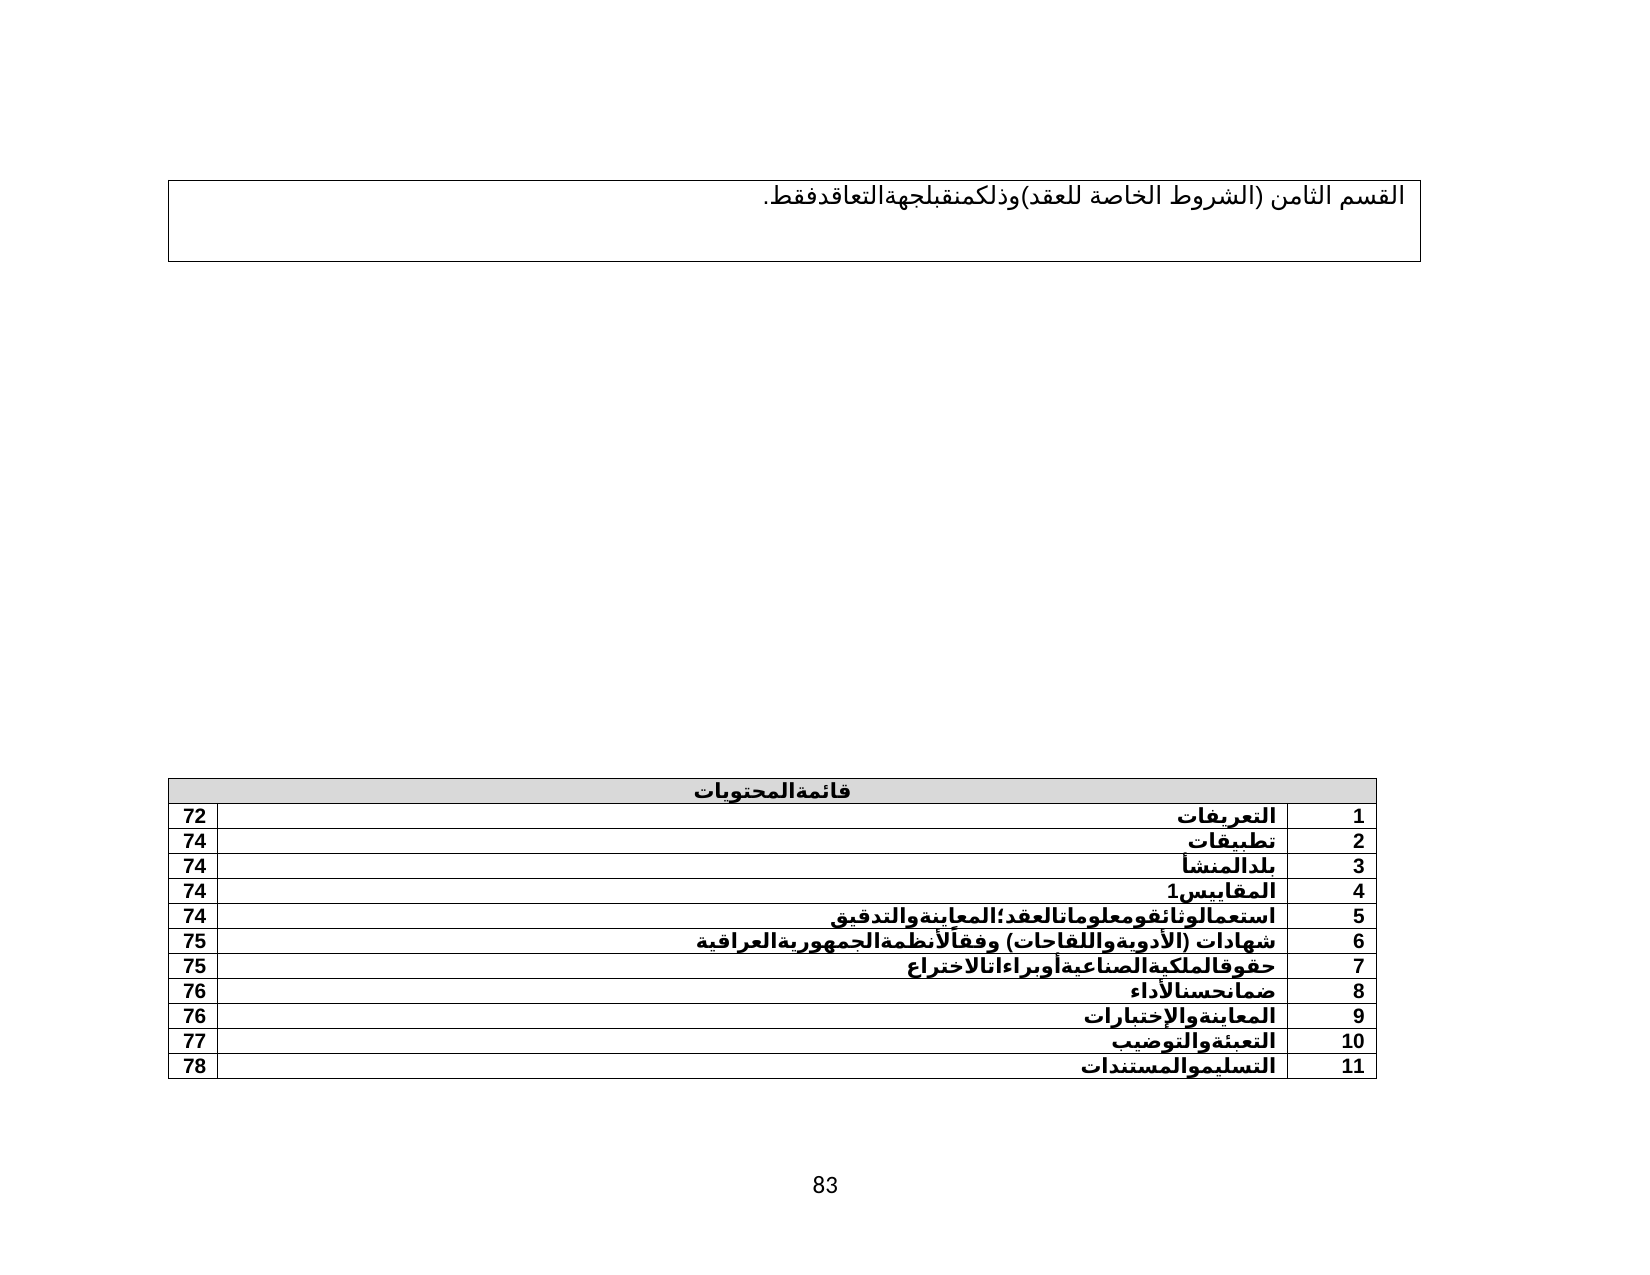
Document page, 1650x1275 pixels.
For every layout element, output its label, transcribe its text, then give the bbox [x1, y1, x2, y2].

table_cell 3 [1288, 854, 1376, 878]
table_cell ضمانحسنالأداء [218, 979, 1287, 1003]
table_cell شهادات (الأدويةواللقاحات) وفقاًلأنظمةالجمهوريةالعراقية [218, 929, 1287, 953]
table_cell 10 [1288, 1029, 1376, 1053]
table_cell التعريفات [218, 804, 1287, 828]
table_cell 9 [1288, 1004, 1376, 1028]
table_cell 74 [169, 879, 217, 903]
table_cell 4 [1288, 879, 1376, 903]
table_cell 5 [1288, 904, 1376, 928]
table_cell استعمالوثائقومعلوماتالعقد؛المعاينةوالتدقيق [218, 904, 1287, 928]
table_cell 6 [1288, 929, 1376, 953]
table_cell 7 [1288, 954, 1376, 978]
table_cell 74 [169, 854, 217, 878]
table_cell المعاينةوالإختبارات [218, 1004, 1287, 1028]
table_cell التسليموالمستندات [218, 1054, 1287, 1078]
table_cell 2 [1288, 829, 1376, 853]
table_cell التعبئةوالتوضيب [218, 1029, 1287, 1053]
table_cell 8 [1288, 979, 1376, 1003]
table_cell بلدالمنشأ [218, 854, 1287, 878]
table_cell 78 [169, 1054, 217, 1078]
table_cell 76 [169, 1004, 217, 1028]
table_cell 75 [169, 954, 217, 978]
table_cell 76 [169, 979, 217, 1003]
table_header قائمةالمحتويات [169, 779, 1376, 803]
table_cell 72 [169, 804, 217, 828]
table_cell 11 [1288, 1054, 1376, 1078]
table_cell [169, 181, 1420, 261]
table_cell 75 [169, 929, 217, 953]
table_cell المقاييس1 [218, 879, 1287, 903]
table_cell حقوقالملكيةالصناعيةأوبراءاتالاختراع [218, 954, 1287, 978]
table_cell تطبيقات [218, 829, 1287, 853]
table_cell 74 [169, 829, 217, 853]
table_cell 1 [1288, 804, 1376, 828]
table_cell 77 [169, 1029, 217, 1053]
table_cell 74 [169, 904, 217, 928]
